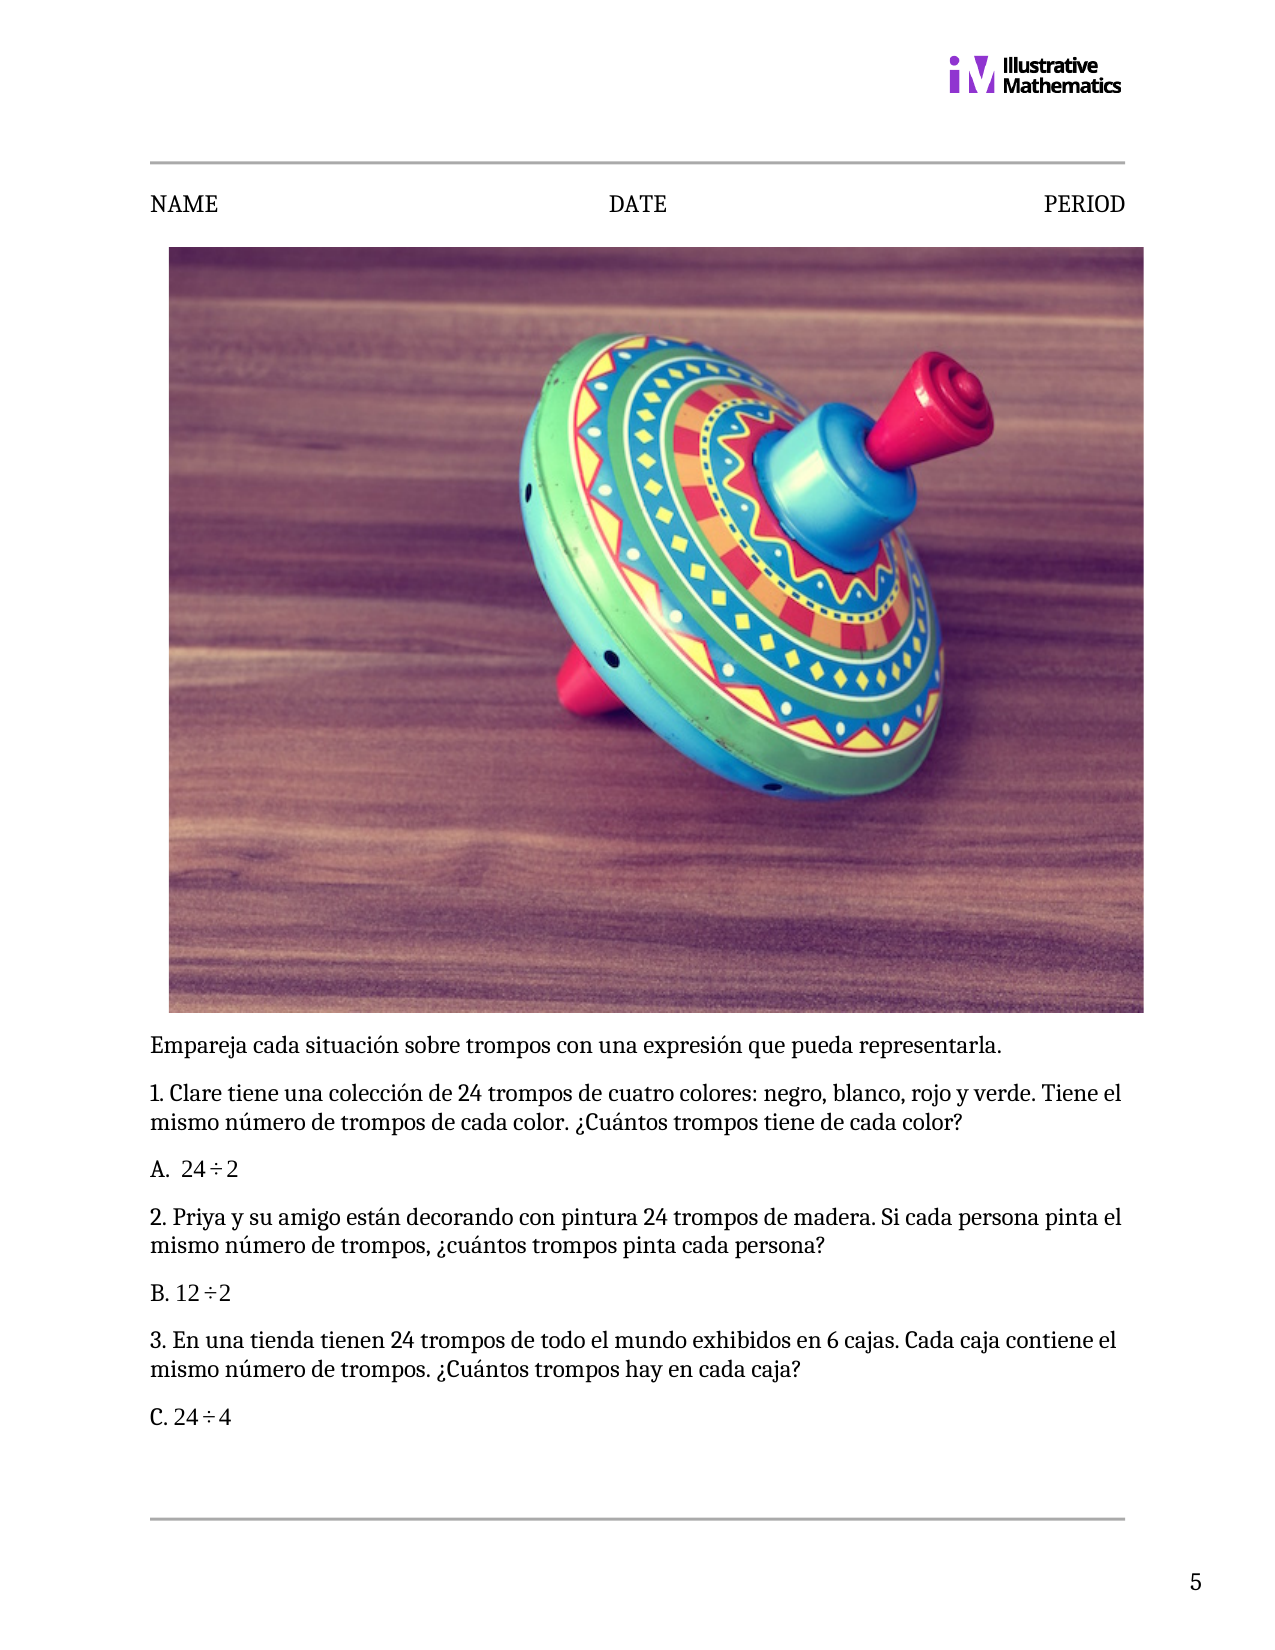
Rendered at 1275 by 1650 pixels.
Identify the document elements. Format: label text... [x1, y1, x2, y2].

text 2. Priya y su amigo están decorando con pintura 24 trompos de madera. Si cada persona pinta el mismo número de trompos, ¿cuántos trompos pinta cada persona? [150, 1202, 1125, 1260]
text C. [150, 1402, 1125, 1431]
picture [168, 247, 1144, 1013]
text 1. Clare tiene una colección de 24 trompos de cuatro colores: negro, blanco, rojo y verde. Tiene el mismo número de trompos de cada color. ¿Cuántos trompos tiene de cada color? [150, 1079, 1125, 1136]
picture [949, 55, 1121, 93]
text Empareja cada situación sobre trompos con una expresión que pueda representarla. [150, 1031, 1125, 1060]
text B. [150, 1279, 1125, 1307]
text 3. En una tienda tienen 24 trompos de todo el mundo exhibidos en 6 cajas. Cada caja contiene el mismo número de trompos. ¿Cuántos trompos hay en cada caja? [150, 1326, 1125, 1384]
text A. [150, 1155, 1125, 1184]
